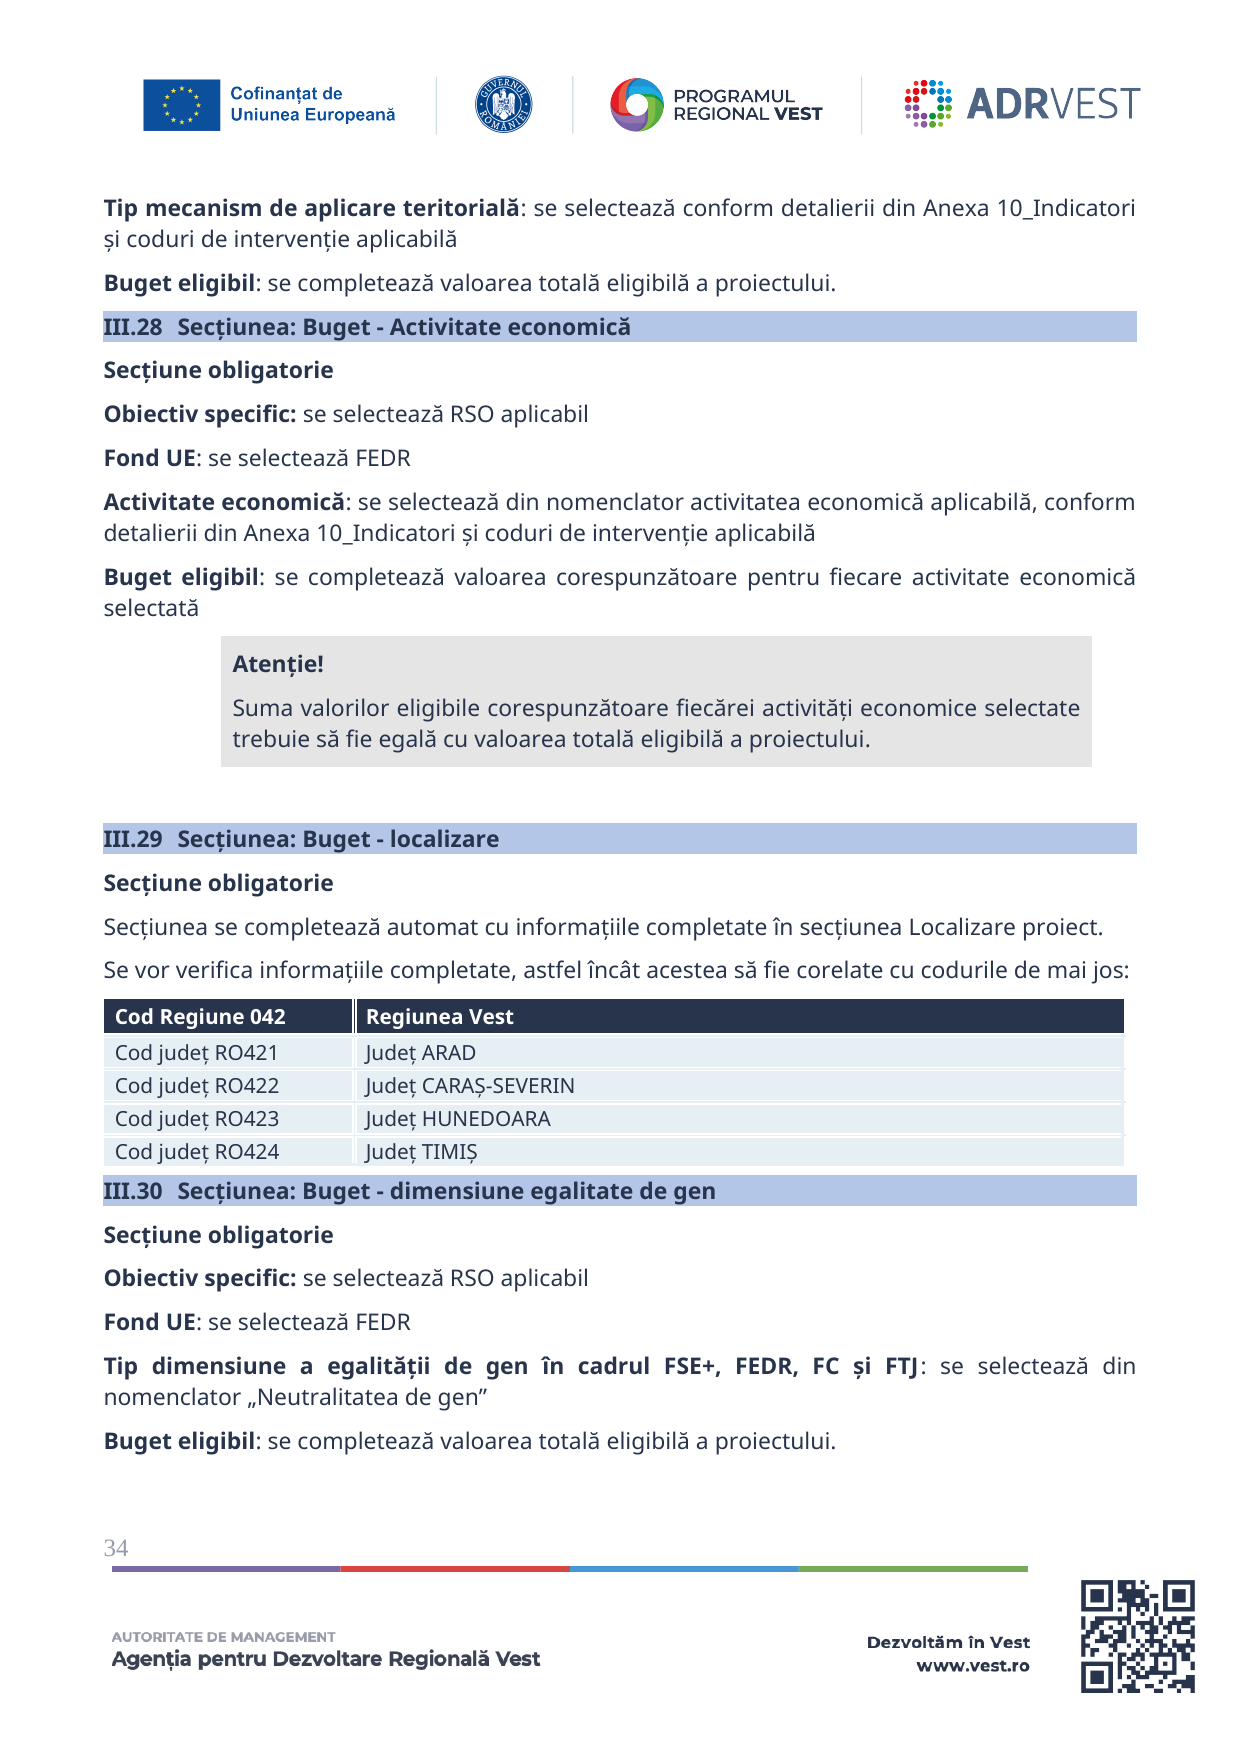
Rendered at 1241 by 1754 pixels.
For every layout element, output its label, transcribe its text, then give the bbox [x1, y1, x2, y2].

picture [103, 1562, 1044, 1681]
table_cell Județ HUNEDOARA [354, 1100, 1126, 1133]
text Secțiunea se completează automat cu informațiile completate în secțiunea Localizare proiect. [103, 911, 1137, 942]
table_cell Județ TIMIȘ [354, 1133, 1126, 1166]
text Se vor verifica informațiile completate, astfel încât acestea să fie corelate cu codurile de mai jos: [103, 954, 1137, 986]
text Tip mecanism de aplicare teritorială: se selectează conform detalierii din Anexa 10_Indicatori și coduri de intervenție aplicabilă [103, 192, 1137, 254]
table_header Regiunea Vest [357, 999, 1124, 1033]
picture [1072, 1571, 1204, 1702]
table_cell Cod județ RO423 [104, 1105, 352, 1133]
text Secţiune obligatorie [103, 354, 1137, 386]
text Buget eligibil: se completează valoarea totală eligibilă a proiectului. [103, 1425, 1137, 1456]
text Buget eligibil: se completează valoarea totală eligibilă a proiectului. [103, 267, 1137, 298]
table_cell Județ CARAȘ-SEVERIN [354, 1067, 1126, 1100]
table_cell Cod județ RO424 [104, 1138, 354, 1166]
table_cell Județ ARAD [354, 1034, 1126, 1067]
text Tip dimensiune a egalității de gen în cadrul FSE+, FEDR, FC și FTJ: se selectează din nomenclator „Neutralitatea de gen” [103, 1350, 1137, 1412]
text Fond UE: se selectează FEDR [103, 442, 1137, 473]
table_header Cod Regiune 042 [104, 999, 352, 1033]
table_cell Cod județ RO422 [104, 1071, 352, 1100]
text Fond UE: se selectează FEDR [103, 1306, 1137, 1337]
subtitle Secţiunea: Buget - localizare [103, 823, 1137, 854]
text Obiectiv specific: se selectează RSO aplicabil [103, 398, 1137, 429]
text Activitate economică: se selectează din nomenclator activitatea economică aplicabilă, conform detalierii din Anexa 10_Indicatori și coduri de intervenție aplicabilă [103, 486, 1137, 548]
text Buget eligibil: se completează valoarea corespunzătoare pentru fiecare activitate economică selectată [103, 561, 1137, 623]
table_cell Cod județ RO421 [104, 1038, 352, 1067]
subtitle Secţiunea: Buget - Activitate economică [103, 311, 1137, 342]
table_header Atenție! Suma valorilor eligibile corespunzătoare fiecărei activități economice selectate trebuie să fie egală cu valoarea totală eligibilă a proiectului. [221, 636, 1092, 767]
text Obiectiv specific: se selectează RSO aplicabil [103, 1262, 1137, 1293]
subtitle Secțiunea: Buget - dimensiune egalitate de gen [103, 1175, 1137, 1206]
text Secțiune obligatorie [103, 1218, 1137, 1250]
text Secţiune obligatorie [103, 867, 1137, 898]
picture [103, 58, 1180, 152]
